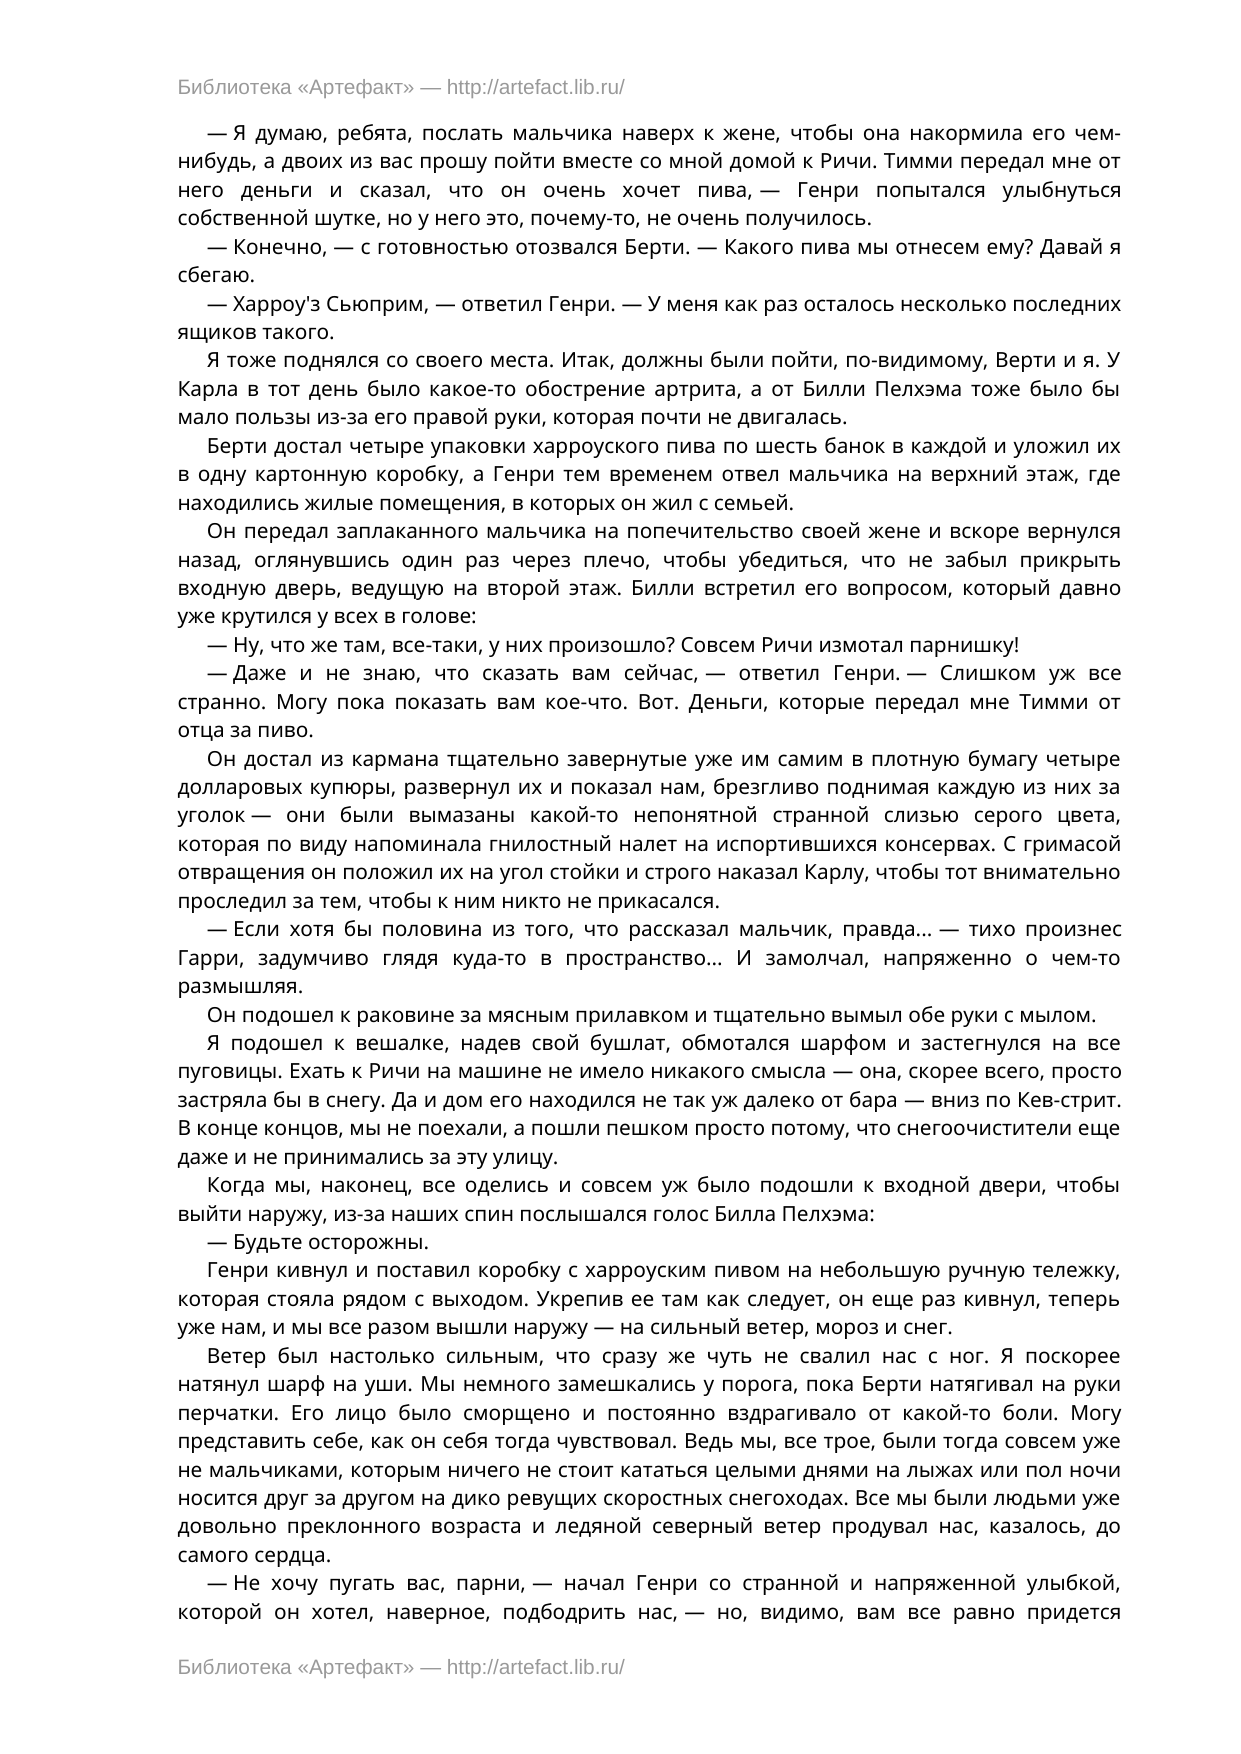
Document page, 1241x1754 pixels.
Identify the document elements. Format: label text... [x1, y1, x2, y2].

text Генри кивнул и поставил коробку с харроуским пивом на небольшую ручную тележку, которая стояла рядом с выходом. Укрепив ее там как следует, он еще раз кивнул, теперь уже нам, и мы все разом вышли наружу — на сильный ветер, мороз и снег. [177, 1256, 1122, 1341]
text Я подошел к вешалке, надев свой бушлат, обмотался шарфом и застегнулся на все пуговицы. Ехать к Ричи на машине не имело никакого смысла — она, скорее всего, просто застряла бы в снегу. Да и дом его находился не так уж далеко от бара — вниз по Кев-стрит. В конце концов, мы не поехали, а пошли пешком просто потому, что снегоочистители еще даже и не принимались за эту улицу. [177, 1028, 1122, 1170]
text — Харроу'з Сьюприм, — ответил Генри. — У меня как раз осталось несколько последних ящиков такого. [177, 289, 1122, 346]
text Берти достал четыре упаковки харроуского пива по шесть банок в каждой и уложил их в одну картонную коробку, а Генри тем временем отвел мальчика на верхний этаж, где находились жилые помещения, в которых он жил с семьей. [177, 431, 1122, 516]
text Когда мы, наконец, все оделись и совсем уж было подошли к входной двери, чтобы выйти наружу, из-за наших спин послышался голос Билла Пелхэма: [177, 1170, 1122, 1227]
text Ветер был настолько сильным, что сразу же чуть не свалил нас с ног. Я поскорее натянул шарф на уши. Мы немного замешкались у порога, пока Берти натягивал на руки перчатки. Его лицо было сморщено и постоянно вздрагивало от какой-то боли. Могу представить себе, как он себя тогда чувствовал. Ведь мы, все трое, были тогда совсем уже не мальчиками, которым ничего не стоит кататься целыми днями на лыжах или пол ночи носится друг за другом на дико ревущих скоростных снегоходах. Все мы были людьми уже довольно преклонного возраста и ледяной северный ветер продувал нас, казалось, до самого сердца. [177, 1341, 1122, 1568]
text Он достал из кармана тщательно завернутые уже им самим в плотную бумагу четыре долларовых купюры, развернул их и показал нам, брезгливо поднимая каждую из них за уголок — они были вымазаны какой-то непонятной странной слизью серого цвета, которая по виду напоминала гнилостный налет на испортившихся консервах. С гримасой отвращения он положил их на угол стойки и строго наказал Карлу, чтобы тот внимательно проследил за тем, чтобы к ним никто не прикасался. [177, 744, 1122, 914]
text — Будьте осторожны. [177, 1227, 1122, 1256]
text — Если хотя бы половина из того, что рассказал мальчик, правда... — тихо произнес Гарри, задумчиво глядя куда-то в пространство... И замолчал, напряженно о чем-то размышляя. [177, 914, 1122, 1000]
text — Я думаю, ребята, послать мальчика наверх к жене, чтобы она накормила его чем-нибудь, а двоих из вас прошу пойти вместе со мной домой к Ричи. Тимми передал мне от него деньги и сказал, что он очень хочет пива, — Генри попытался улыбнуться собственной шутке, но у него это, почему-то, не очень получилось. [177, 118, 1122, 232]
text Он передал заплаканного мальчика на попечительство своей жене и вскоре вернулся назад, оглянувшись один раз через плечо, чтобы убедиться, что не забыл прикрыть входную дверь, ведущую на второй этаж. Билли встретил его вопросом, который давно уже крутился у всех в голове: [177, 516, 1122, 630]
text — Конечно, — с готовностью отозвался Берти. — Какого пива мы отнесем ему? Давай я сбегаю. [177, 232, 1122, 289]
text Я тоже поднялся со своего места. Итак, должны были пойти, по-видимому, Верти и я. У Карла в тот день было какое-то обострение артрита, а от Билли Пелхэма тоже было бы мало пользы из-за его правой руки, которая почти не двигалась. [177, 346, 1122, 431]
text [177, 1568, 1122, 1625]
text Он подошел к раковине за мясным прилавком и тщательно вымыл обе руки с мылом. [177, 1000, 1122, 1028]
text — Ну, что же там, все-таки, у них произошло? Совсем Ричи измотал парнишку! [177, 630, 1122, 658]
text — Даже и не знаю, что сказать вам сейчас, — ответил Генри. — Слишком уж все странно. Могу пока показать вам кое-что. Вот. Деньги, которые передал мне Тимми от отца за пиво. [177, 658, 1122, 744]
